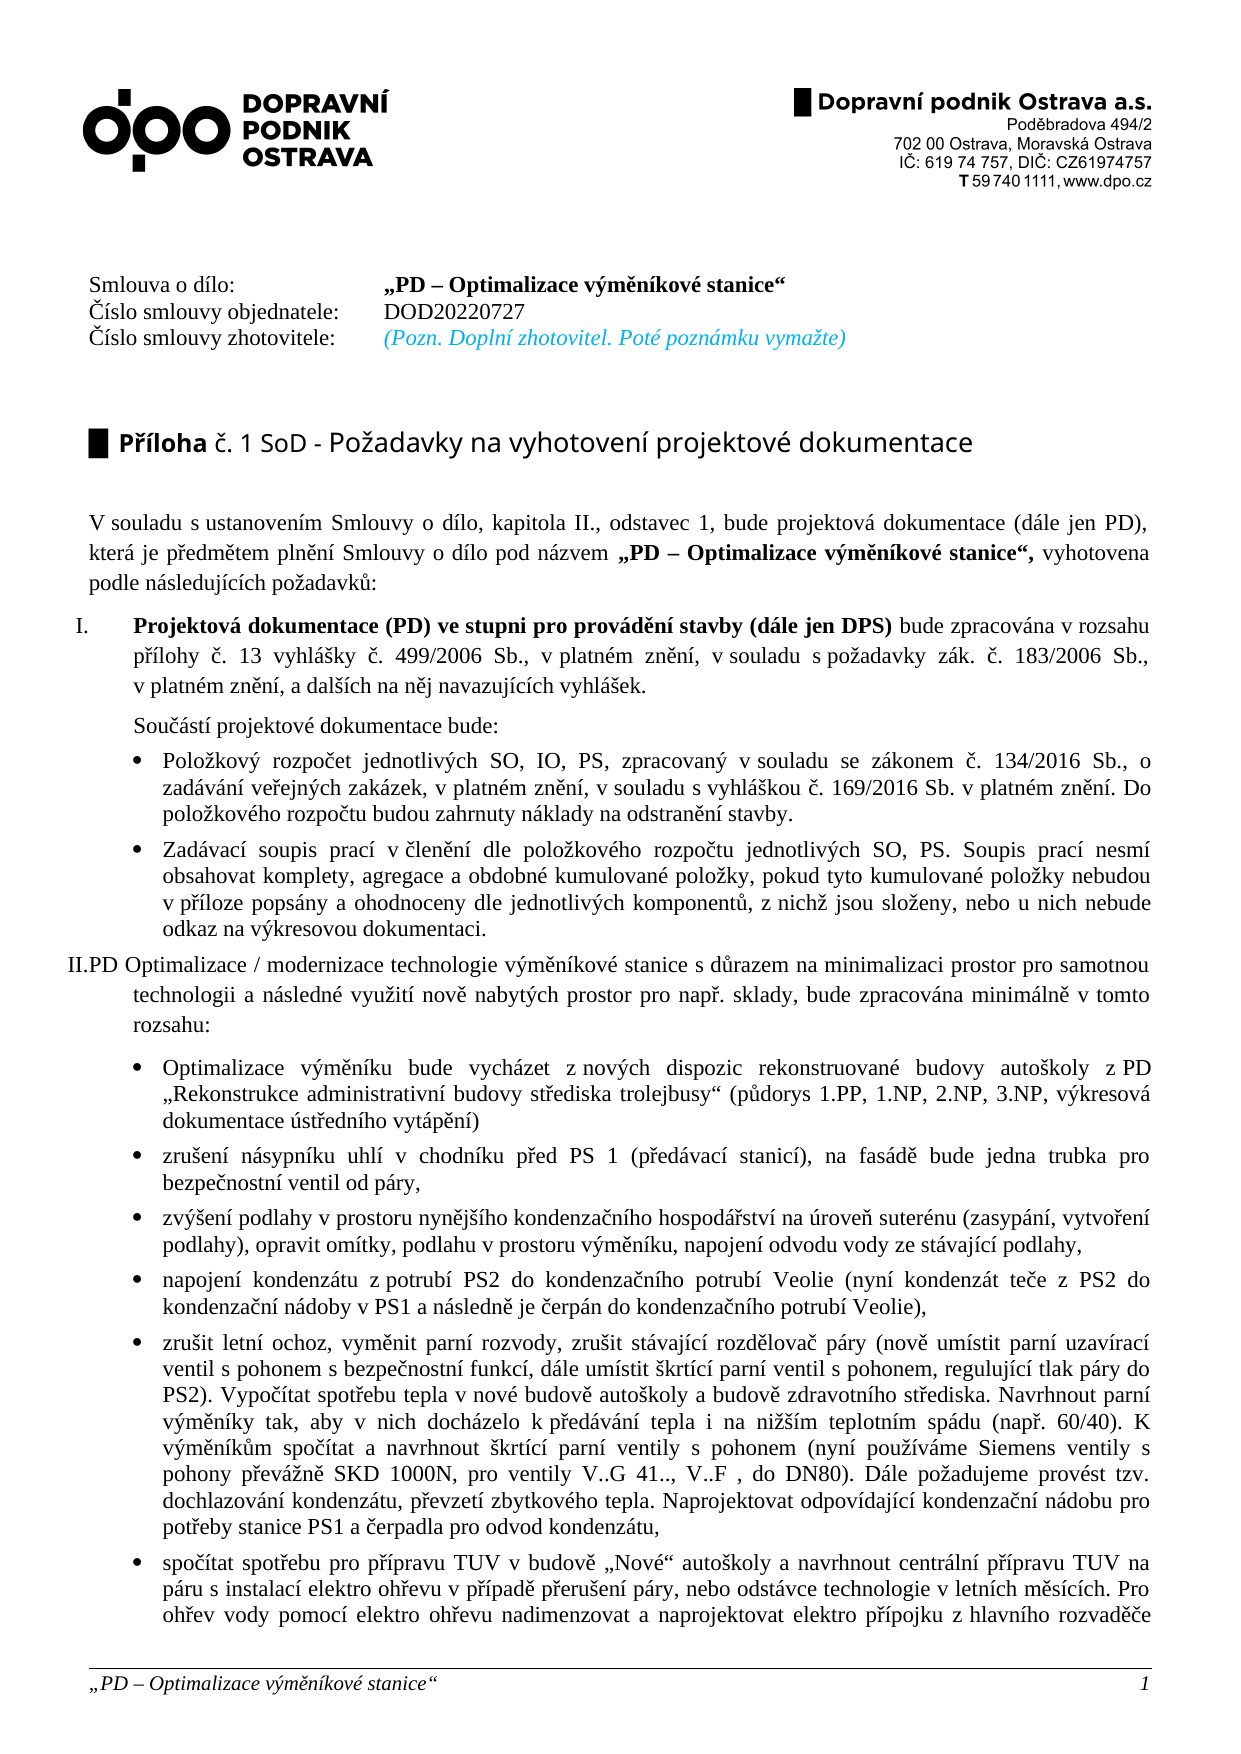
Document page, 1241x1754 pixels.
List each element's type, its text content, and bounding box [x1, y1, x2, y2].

picture [794, 88, 1152, 190]
subtitle █ Příloha č. 1 SoD - Požadavky na vyhotovení projektové dokumentace [89, 426, 1152, 459]
list zrušit letní ochoz, vyměnit parní rozvody, zrušit stávající rozdělovač páry (nově umístit parní uzavírací ventil s pohonem s bezpečnostní funkcí, dále umístit škrtící parní ventil s pohonem, regulující tlak páry do PS2). Vypočítat spotřebu tepla v nové budově autoškoly a budově zdravotního střediska. Navrhnout parní výměníky tak, aby v nich docházelo k předávání tepla i na nižším teplotním spádu (např. 60/40). K výměníkům spočítat a navrhnout škrtící parní ventily s pohonem (nyní používáme Siemens ventily s pohony převážně SKD 1000N, pro ventily V..G 41.., V..F , do DN80). Dále požadujeme provést tzv. dochlazování kondenzátu, převzetí zbytkového tepla. Naprojektovat odpovídající kondenzační nádobu pro potřeby stanice PS1 a čerpadla pro odvod kondenzátu, [133, 1329, 1152, 1539]
text V souladu s ustanovením Smlouvy o dílo, kapitola II., odstavec 1, bude projektová dokumentace (dále jen PD), která je předmětem plnění Smlouvy o dílo pod názvem „PD – Optimalizace výměníkové stanice“, vyhotovena podle následujících požadavků: [88, 509, 1149, 596]
text Číslo smlouvy zhotovitele: (Pozn. Doplní zhotovitel. Poté poznámku vymažte) [89, 324, 1152, 351]
list PD Optimalizace / modernizace technologie výměníkové stanice s důrazem na minimalizaci prostor pro samotnou technologii a následné využití nově nabytých prostor pro např. sklady, bude zpracována minimálně v tomto rozsahu: [88, 951, 1149, 1038]
text Číslo smlouvy objednatele: DOD20220727 [89, 298, 1152, 324]
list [133, 1549, 1152, 1628]
text Smlouva o dílo: „PD – Optimalizace výměníkové stanice“ [89, 272, 1152, 298]
list Zadávací soupis prací v členění dle položkového rozpočtu jednotlivých SO, PS. Soupis prací nesmí obsahovat komplety, agregace a obdobné kumulované položky, pokud tyto kumulované položky nebudou v příloze popsány a ohodnoceny dle jednotlivých komponentů, z nichž jsou složeny, nebo u nich nebude odkaz na výkresovou dokumentaci. [133, 836, 1152, 941]
list Položkový rozpočet jednotlivých SO, IO, PS, zpracovaný v souladu se zákonem č. 134/2016 Sb., o zadávání veřejných zakázek, v platném znění, v souladu s vyhláškou č. 169/2016 Sb. v platném znění. Do položkového rozpočtu budou zahrnuty náklady na odstranění stavby. [133, 748, 1152, 827]
list Projektová dokumentace (PD) ve stupni pro provádění stavby (dále jen DPS) bude zpracována v rozsahu přílohy č. 13 vyhlášky č. 499/2006 Sb., v platném znění, v souladu s požadavky zák. č. 183/2006 Sb., v platném znění, a dalších na něj navazujících vyhlášek. [89, 612, 1149, 699]
list Optimalizace výměníku bude vycházet z nových dispozic rekonstruované budovy autoškoly z PD „Rekonstrukce administrativní budovy střediska trolejbusy“ (půdorys 1.PP, 1.NP, 2.NP, 3.NP, výkresová dokumentace ústředního vytápění) [133, 1054, 1152, 1133]
list zvýšení podlahy v prostoru nynějšího kondenzačního hospodářství na úroveň suterénu (zasypání, vytvoření podlahy), opravit omítky, podlahu v prostoru výměníku, napojení odvodu vody ze stávající podlahy, [133, 1204, 1152, 1257]
picture [82, 89, 390, 172]
text Součástí projektové dokumentace bude: [133, 712, 1152, 738]
list napojení kondenzátu z potrubí PS2 do kondenzačního potrubí Veolie (nyní kondenzát teče z PS2 do kondenzační nádoby v PS1 a následně je čerpán do kondenzačního potrubí Veolie), [133, 1267, 1152, 1319]
list zrušení násypníku uhlí v chodníku před PS 1 (předávací stanicí), na fasádě bude jedna trubka pro bezpečnostní ventil od páry, [133, 1142, 1152, 1195]
